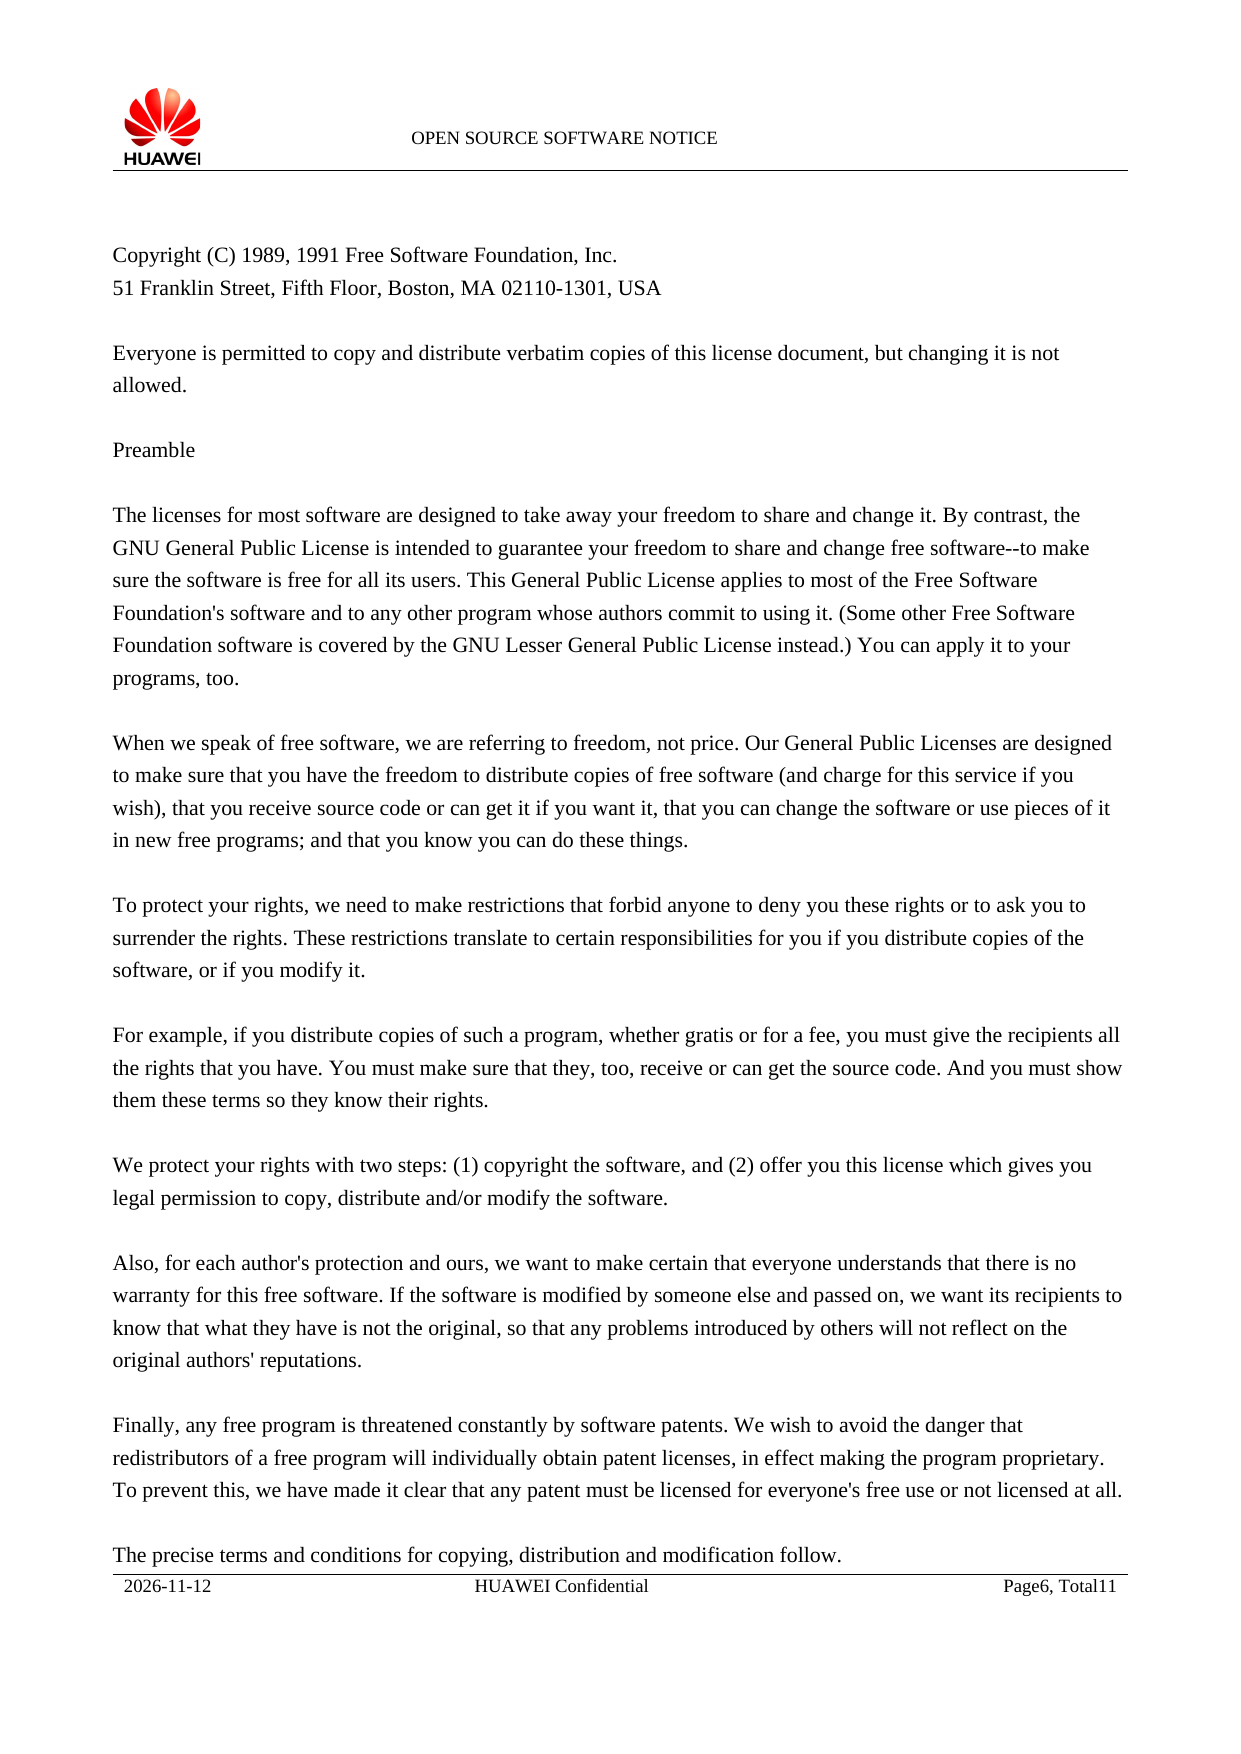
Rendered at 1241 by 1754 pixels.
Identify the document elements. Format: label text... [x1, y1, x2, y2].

picture [124, 88, 201, 165]
